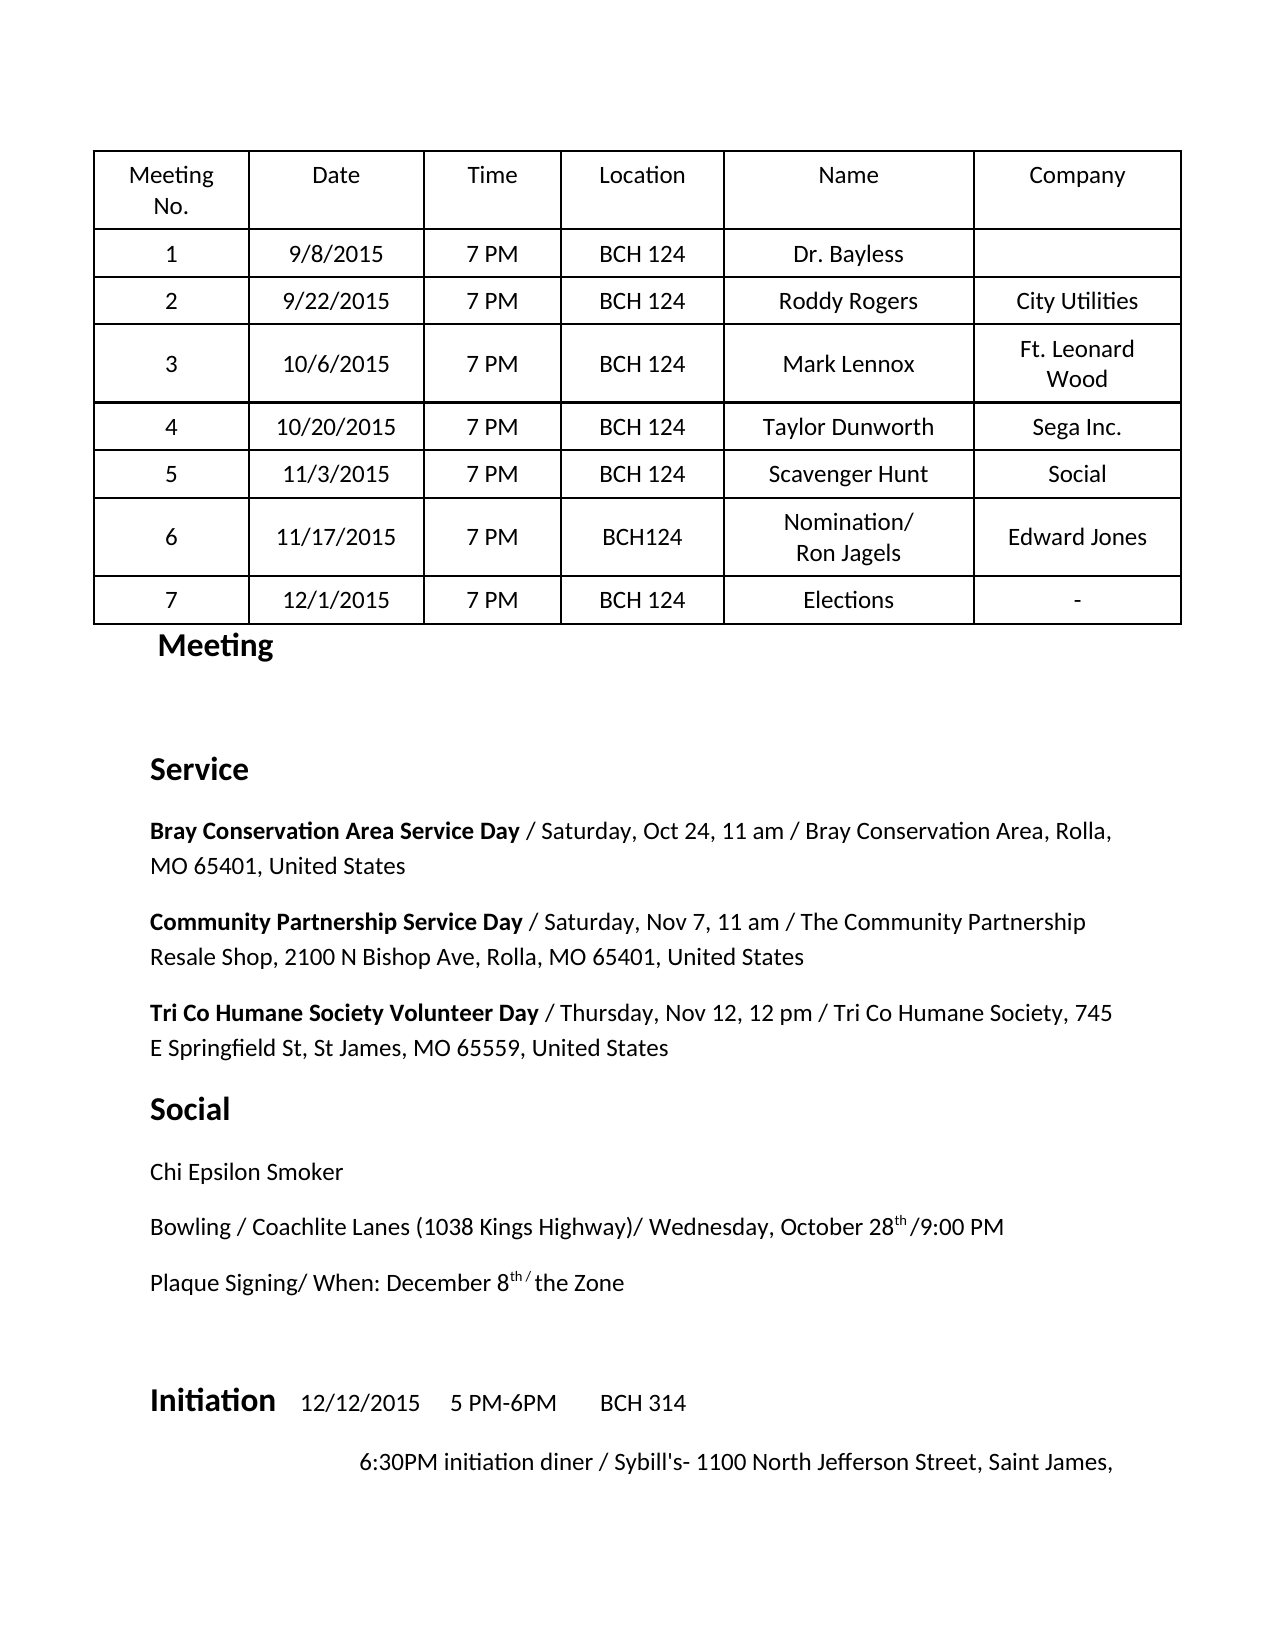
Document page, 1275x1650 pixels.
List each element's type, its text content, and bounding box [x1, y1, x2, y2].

table_cell Social [975, 451, 1180, 497]
table_cell [975, 230, 1180, 276]
text 6:30PM initiation diner / Sybill's- 1100 North Jefferson Street, Saint James, [150, 1447, 1125, 1477]
table_cell - [975, 577, 1180, 622]
text Chi Epsilon Smoker [150, 1156, 1125, 1186]
table_cell BCH 124 [562, 451, 723, 497]
table_cell 7 PM [425, 230, 560, 276]
table_cell 7 [95, 577, 248, 622]
text Tri Co Humane Society Volunteer Day / Thursday, Nov 12, 12 pm / Tri Co Humane Society, 745 E Springfield St, St James, MO 65559, United States [150, 997, 1125, 1063]
table_cell 7 PM [425, 499, 560, 575]
table_cell BCH124 [562, 499, 723, 575]
text Bowling / Coachlite Lanes (1038 Kings Highway)/ Wednesday, October 28th /9:00 PM [150, 1211, 1125, 1242]
table_cell BCH 124 [562, 325, 723, 401]
table_cell 11/3/2015 [250, 451, 423, 497]
table_header Location [562, 152, 723, 228]
table_cell Roddy Rogers [725, 278, 973, 323]
table_header Meeting No. [95, 152, 248, 228]
table_cell Dr. Bayless [725, 230, 973, 276]
table_header Date [250, 152, 423, 228]
table_cell 3 [95, 325, 248, 401]
text Community Partnership Service Day / Saturday, Nov 7, 11 am / The Community Partnership Resale Shop, 2100 N Bishop Ave, Rolla, MO 65401, United States [150, 906, 1125, 972]
table_cell 9/22/2015 [250, 278, 423, 323]
table_cell Ft. Leonard Wood [975, 325, 1180, 401]
table_cell BCH 124 [562, 577, 723, 622]
table_cell BCH 124 [562, 278, 723, 323]
table_cell 7 PM [425, 577, 560, 622]
table_cell Mark Lennox [725, 325, 973, 401]
table_cell 12/1/2015 [250, 577, 423, 622]
table_cell Nomination/ Ron Jagels [725, 499, 973, 575]
table_cell 10/6/2015 [250, 325, 423, 401]
table_cell 10/20/2015 [250, 404, 423, 449]
table_cell 7 PM [425, 278, 560, 323]
table_cell 11/17/2015 [250, 499, 423, 575]
text Social [150, 1088, 1125, 1129]
table_cell 7 PM [425, 451, 560, 497]
table_cell Edward Jones [975, 499, 1180, 575]
table_cell 7 PM [425, 325, 560, 401]
table_cell BCH 124 [562, 404, 723, 449]
table_cell 1 [95, 230, 248, 276]
table_cell 9/8/2015 [250, 230, 423, 276]
table_cell 5 [95, 451, 248, 497]
text Bray Conservation Area Service Day / Saturday, Oct 24, 11 am / Bray Conservation Area, Rolla, MO 65401, United States [150, 816, 1125, 881]
table_cell BCH 124 [562, 230, 723, 276]
text Meeting [150, 625, 1125, 665]
text Service [150, 748, 1125, 789]
table_header Name [725, 152, 973, 228]
text Initiation 12/12/2015 5 PM-6PM BCH 314 [150, 1379, 1125, 1420]
table_cell 4 [95, 404, 248, 449]
table_cell 6 [95, 499, 248, 575]
table_cell Taylor Dunworth [725, 404, 973, 449]
table_cell 7 PM [425, 404, 560, 449]
table_header Time [425, 152, 560, 228]
text Plaque Signing/ When: December 8th / the Zone [150, 1267, 1125, 1298]
table_cell Sega Inc. [975, 404, 1180, 449]
table_cell Scavenger Hunt [725, 451, 973, 497]
table_header Company [975, 152, 1180, 228]
table_cell Elections [725, 577, 973, 622]
table_cell 2 [95, 278, 248, 323]
table_cell City Utilities [975, 278, 1180, 323]
